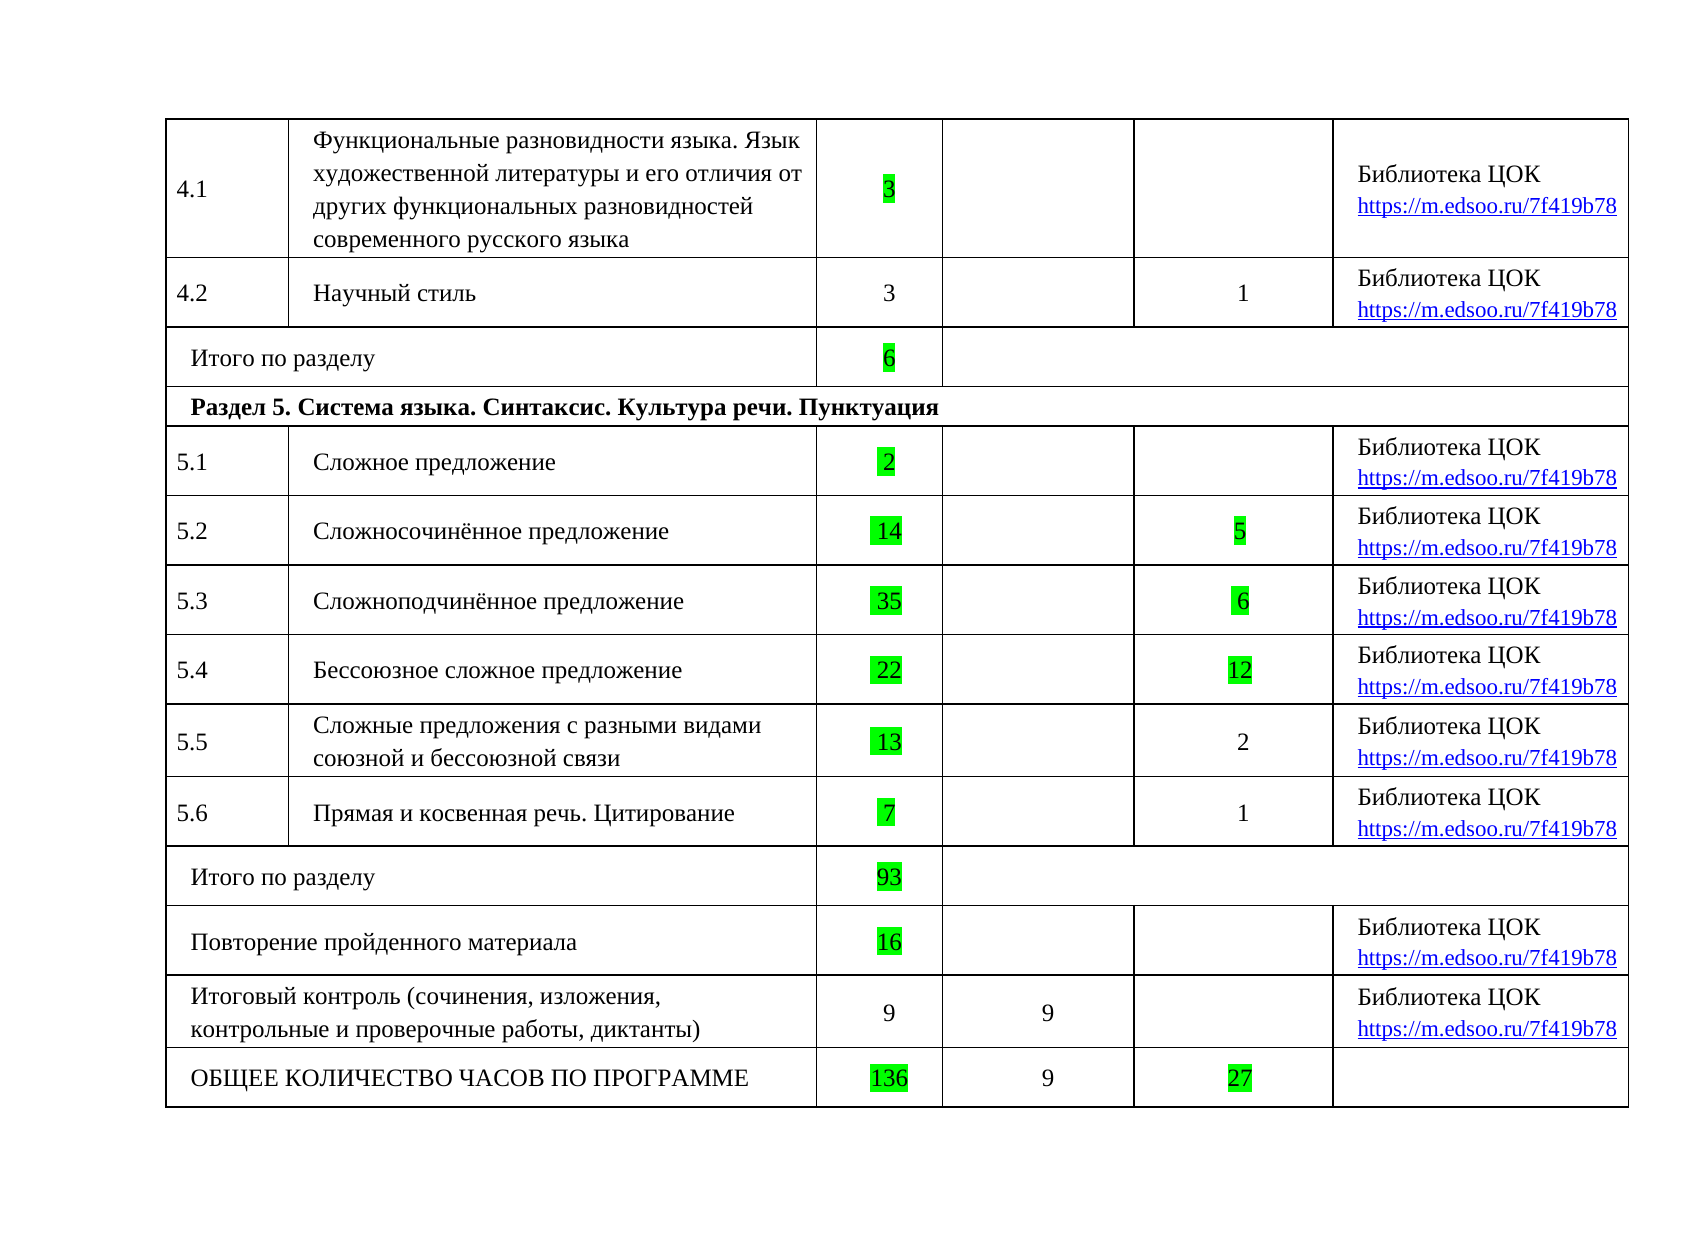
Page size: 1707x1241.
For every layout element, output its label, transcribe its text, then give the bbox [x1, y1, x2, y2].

table_cell 27 [1135, 1048, 1332, 1106]
table_cell 6 [1135, 566, 1332, 634]
table_cell [943, 635, 1133, 703]
table_cell Библиотека ЦОК https://m.edsoo.ru/7f419b78 [1334, 635, 1628, 703]
table_cell Итого по разделу [167, 847, 816, 905]
table_cell Библиотека ЦОК https://m.edsoo.ru/7f419b78 [1334, 976, 1628, 1047]
table_cell 4.1 [167, 120, 288, 257]
table_cell 5.6 [167, 777, 288, 845]
table_cell Библиотека ЦОК https://m.edsoo.ru/7f419b78 [1334, 566, 1628, 634]
table_cell Библиотека ЦОК https://m.edsoo.ru/7f419b78 [1334, 906, 1628, 974]
table_cell 22 [817, 635, 942, 703]
table_cell [943, 906, 1133, 974]
table_cell [943, 777, 1133, 845]
table_cell Библиотека ЦОК https://m.edsoo.ru/7f419b78 [1334, 258, 1628, 326]
table_cell 136 [817, 1048, 942, 1106]
table_cell 5.5 [167, 705, 288, 776]
table_cell 12 [1135, 635, 1332, 703]
table_cell 2 [817, 427, 942, 494]
table_cell 14 [817, 496, 942, 564]
table_cell Сложные предложения с разными видами союзной и бессоюзной связи [289, 705, 816, 776]
table_cell [1135, 427, 1332, 494]
table_cell Библиотека ЦОК https://m.edsoo.ru/7f419b78 [1334, 427, 1628, 494]
table_cell 3 [817, 258, 942, 326]
table_cell Итоговый контроль (сочинения, изложения, контрольные и проверочные работы, диктанты) [167, 976, 816, 1047]
table_cell Библиотека ЦОК https://m.edsoo.ru/7f419b78 [1334, 705, 1628, 776]
table_cell [943, 258, 1133, 326]
table_cell 5.2 [167, 496, 288, 564]
table_cell [943, 496, 1133, 564]
table_cell 2 [1135, 705, 1332, 776]
table_cell 7 [817, 777, 942, 845]
table_cell 4.2 [167, 258, 288, 326]
table_cell Итого по разделу [167, 328, 816, 386]
table_cell Библиотека ЦОК https://m.edsoo.ru/7f419b78 [1334, 496, 1628, 564]
table_cell [1135, 976, 1332, 1047]
table_cell Функциональные разновидности языка. Язык художественной литературы и его отличия от других функциональных разновидностей современного русского языка [289, 120, 816, 257]
table_cell [1135, 120, 1332, 257]
table_cell 6 [817, 328, 942, 386]
table_cell [943, 328, 1628, 386]
table_cell [1135, 906, 1332, 974]
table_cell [1334, 120, 1628, 257]
table_cell Сложносочинённое предложение [289, 496, 816, 564]
table_cell 5.1 [167, 427, 288, 494]
table_cell 9 [817, 976, 942, 1047]
table_cell 16 [817, 906, 942, 974]
table_cell [1334, 1048, 1628, 1106]
table_cell 5 [1135, 496, 1332, 564]
table_cell Бессоюзное сложное предложение [289, 635, 816, 703]
table_cell [943, 705, 1133, 776]
table_cell 9 [943, 1048, 1133, 1106]
table_cell 5.3 [167, 566, 288, 634]
table_cell 13 [817, 705, 942, 776]
table_cell ОБЩЕЕ КОЛИЧЕСТВО ЧАСОВ ПО ПРОГРАММЕ [167, 1048, 816, 1106]
table_cell 35 [817, 566, 942, 634]
table_cell 9 [943, 976, 1133, 1047]
table_cell Научный стиль [289, 258, 816, 326]
table_cell 3 [817, 120, 942, 257]
table_cell [943, 847, 1628, 905]
table_cell Библиотека ЦОК https://m.edsoo.ru/7f419b78 [1334, 777, 1628, 845]
table_cell [943, 427, 1133, 494]
table_cell Прямая и косвенная речь. Цитирование [289, 777, 816, 845]
table_cell [943, 120, 1133, 257]
table_cell Повторение пройденного материала [167, 906, 816, 974]
table_cell 1 [1135, 258, 1332, 326]
table_cell 93 [817, 847, 942, 905]
table_cell [943, 566, 1133, 634]
table_cell 1 [1135, 777, 1332, 845]
table_cell 5.4 [167, 635, 288, 703]
table_cell Раздел 5. Система языка. Синтаксис. Культура речи. Пунктуация [167, 387, 1628, 425]
table_cell Сложноподчинённое предложение [289, 566, 816, 634]
table_cell Сложное предложение [289, 427, 816, 494]
